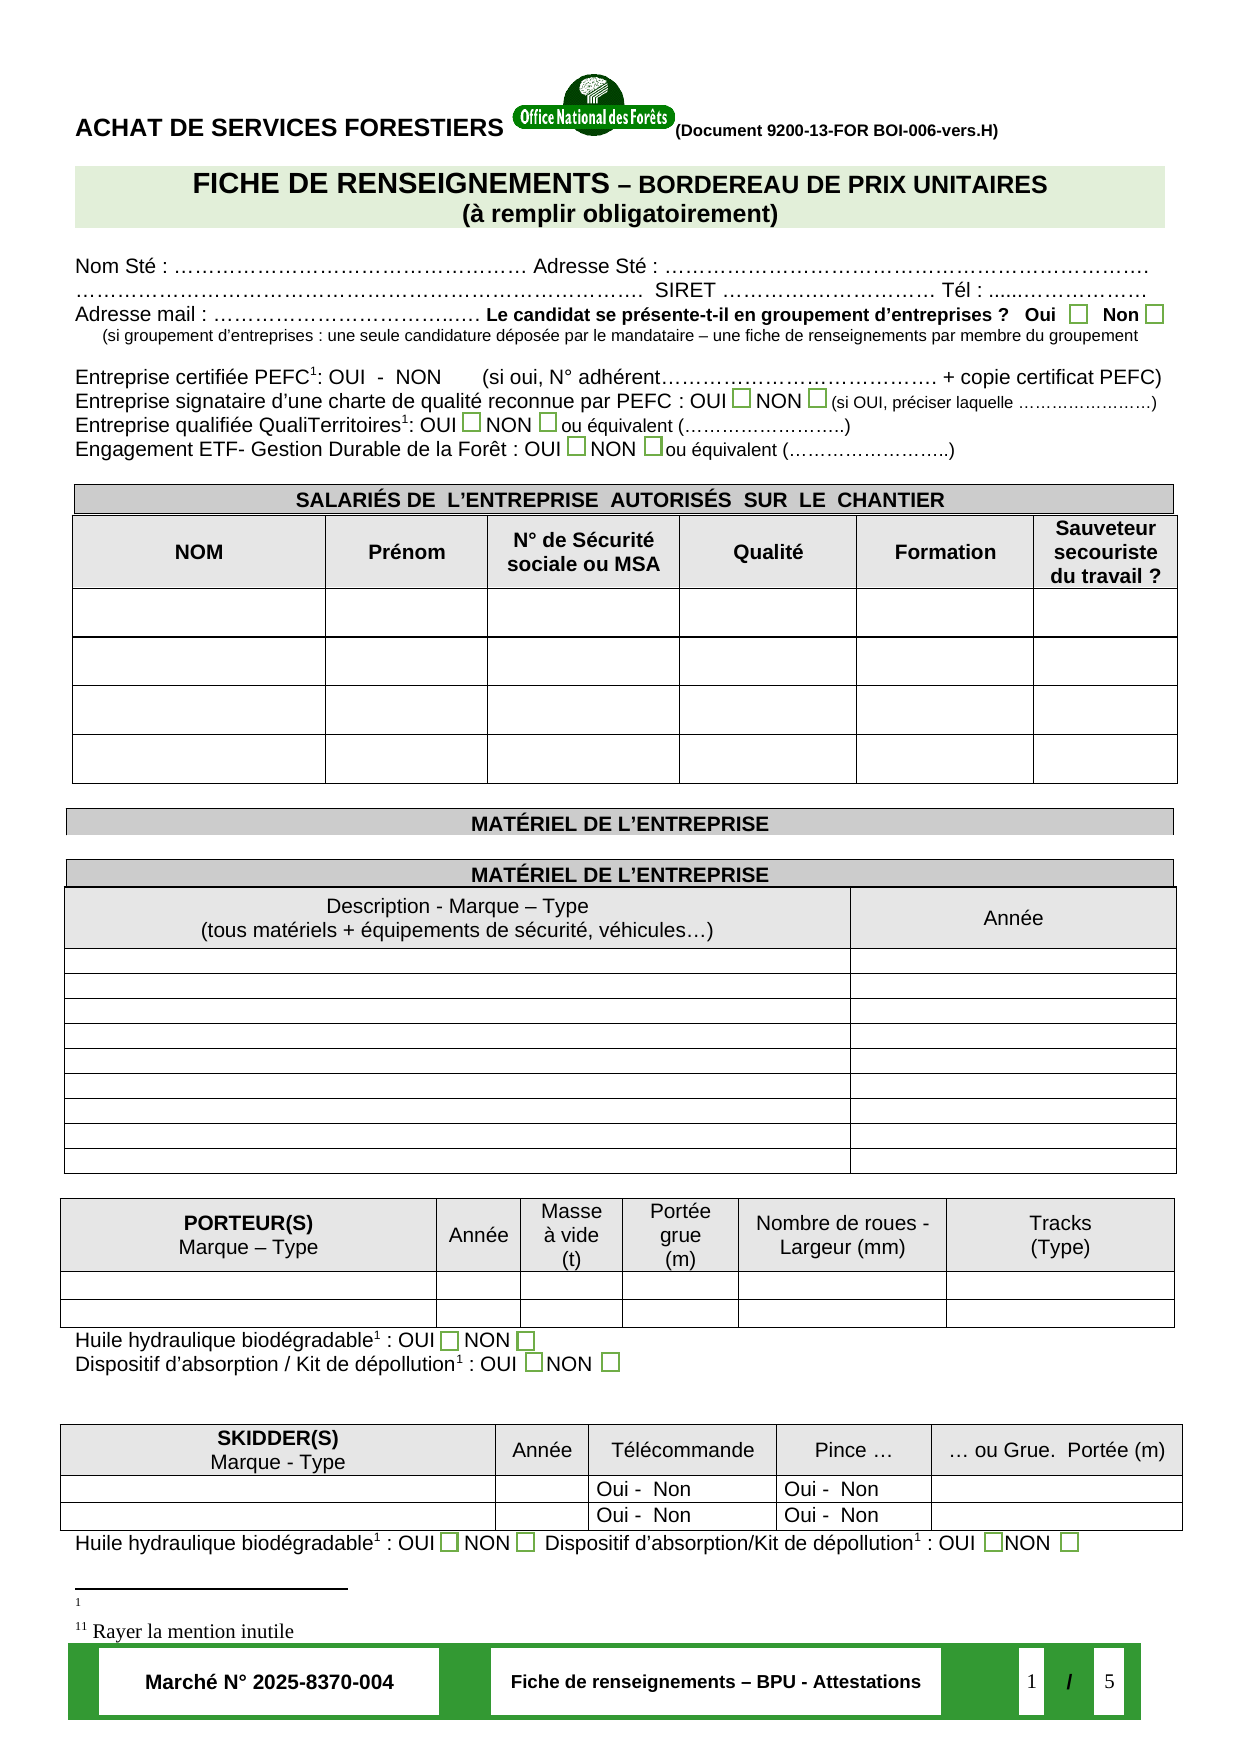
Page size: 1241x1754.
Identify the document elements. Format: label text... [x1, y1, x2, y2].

table_cell [851, 974, 1176, 998]
table_cell [680, 638, 856, 685]
table_cell [488, 589, 679, 636]
text Dispositif d’absorption / Kit de dépollution1 : OUI NON [75, 1352, 1165, 1376]
text Nom Sté : …………………………………………… Adresse Sté : ……………………………………………………………. ………………………………………………………………………. SIRET ………….……………… Tél : ......……………… Adresse mail : ……………………………..…. Le candidat se présente-t-il en groupement d’entreprises ? Oui Non [75, 254, 1165, 326]
table_cell [851, 1074, 1176, 1098]
table_cell [947, 1300, 1174, 1327]
table_cell [857, 686, 1033, 734]
table_header SKIDDER(S) Marque - Type [61, 1425, 495, 1475]
table_header Description - Marque – Type (tous matériels + équipements de sécurité, véhicules…) [65, 888, 850, 948]
table_header PORTEUR(S) Marque – Type [61, 1199, 436, 1271]
table_cell [739, 1272, 946, 1298]
table_cell [73, 735, 325, 783]
table_cell [65, 1099, 850, 1123]
subtitle MATÉRIEL DE L’ENTREPRISE [67, 809, 1173, 835]
table_cell [326, 686, 487, 734]
table_cell [851, 1124, 1176, 1148]
table_cell [437, 1272, 520, 1298]
table_cell [65, 1049, 850, 1073]
table_cell [932, 1503, 1182, 1529]
table_header Masse à vide (t) [521, 1199, 622, 1271]
table_cell Oui - Non [777, 1503, 931, 1529]
table_cell [1034, 735, 1177, 783]
table_cell [73, 638, 325, 685]
table_cell [326, 735, 487, 783]
table_cell [521, 1272, 622, 1298]
table_cell [623, 1272, 738, 1298]
subtitle SALARIÉS DE L’ENTREPRISE AUTORISÉS SUR LE CHANTIER [75, 485, 1173, 513]
table_cell [851, 1024, 1176, 1048]
table_header NOM [73, 516, 325, 587]
table_header Année [437, 1199, 520, 1271]
table_cell [326, 589, 487, 636]
table_header Qualité [680, 516, 856, 587]
table_cell [73, 589, 325, 636]
table_header Prénom [326, 516, 487, 587]
table_cell Oui - Non [777, 1476, 931, 1502]
table_header Année [851, 888, 1176, 948]
table_header Pince … [777, 1425, 931, 1475]
table_cell [857, 735, 1033, 783]
table_header Nombre de roues - Largeur (mm) [739, 1199, 946, 1271]
table_cell [61, 1300, 436, 1327]
table_cell [496, 1476, 588, 1502]
text Entreprise certifiée PEFC1: OUI - NON (si oui, N° adhérent…………………………………. + copie certificat PEFC) [75, 364, 1165, 388]
text Huile hydraulique biodégradable1 : OUI NON [75, 1328, 1165, 1352]
table_cell [73, 686, 325, 734]
text Entreprise signataire d’une charte de qualité reconnue par PEFC : OUI NON (si OUI, préciser laquelle ……………………) [75, 388, 1165, 412]
text Engagement ETF- Gestion Durable de la Forêt : OUI NON ou équivalent (……………………..) [75, 436, 1165, 460]
table_cell [1034, 686, 1177, 734]
table_cell [1034, 638, 1177, 685]
table_cell [932, 1476, 1182, 1502]
table_cell [680, 735, 856, 783]
text FICHE DE RENSEIGNEMENTS – BORDEREAU DE PRIX UNITAIRES [75, 166, 1165, 199]
table_cell [1034, 589, 1177, 636]
table_header … ou Grue. Portée (m) [932, 1425, 1182, 1475]
subtitle MATÉRIEL DE L’ENTREPRISE [67, 860, 1173, 886]
text Entreprise qualifiée QualiTerritoires1: OUI NON ou équivalent (……………………..) [75, 412, 1165, 436]
table_cell [65, 1124, 850, 1148]
table_cell [61, 1272, 436, 1298]
table_cell [488, 638, 679, 685]
table_header Année [496, 1425, 588, 1475]
table_cell [851, 1149, 1176, 1173]
picture [511, 73, 676, 137]
table_cell Oui - Non [589, 1503, 776, 1529]
text (à remplir obligatoirement) [75, 199, 1165, 228]
table_cell [61, 1503, 495, 1529]
table_cell [65, 1149, 850, 1173]
table_cell [851, 1099, 1176, 1123]
text Huile hydraulique biodégradable1 : OUI NON Dispositif d’absorption/Kit de dépollution1 : OUI NON [75, 1531, 1165, 1554]
table_header Télécommande [589, 1425, 776, 1475]
table_cell [680, 686, 856, 734]
table_header Tracks (Type) [947, 1199, 1174, 1271]
table_cell [488, 735, 679, 783]
table_cell [851, 949, 1176, 973]
table_cell [61, 1476, 495, 1502]
table_header Formation [857, 516, 1033, 587]
table_header Sauveteur secouriste du travail ? [1034, 516, 1177, 587]
table_header Portée grue (m) [623, 1199, 738, 1271]
table_cell [521, 1300, 622, 1327]
table_cell [65, 999, 850, 1023]
table_cell [623, 1300, 738, 1327]
table_cell [857, 589, 1033, 636]
table_cell [496, 1503, 588, 1529]
table_header N° de Sécurité sociale ou MSA [488, 516, 679, 587]
table_cell [65, 1024, 850, 1048]
table_cell [857, 638, 1033, 685]
table_cell [739, 1300, 946, 1327]
table_cell [437, 1300, 520, 1327]
table_cell [851, 1049, 1176, 1073]
table_cell Oui - Non [589, 1476, 776, 1502]
table_cell [947, 1272, 1174, 1298]
text (si groupement d’entreprises : une seule candidature déposée par le mandataire – une fiche de renseignements par membre du groupement [75, 326, 1165, 345]
table_cell [488, 686, 679, 734]
table_cell [65, 974, 850, 998]
table_cell [65, 949, 850, 973]
table_cell [851, 999, 1176, 1023]
table_cell [326, 638, 487, 685]
table_cell [680, 589, 856, 636]
table_cell [65, 1074, 850, 1098]
